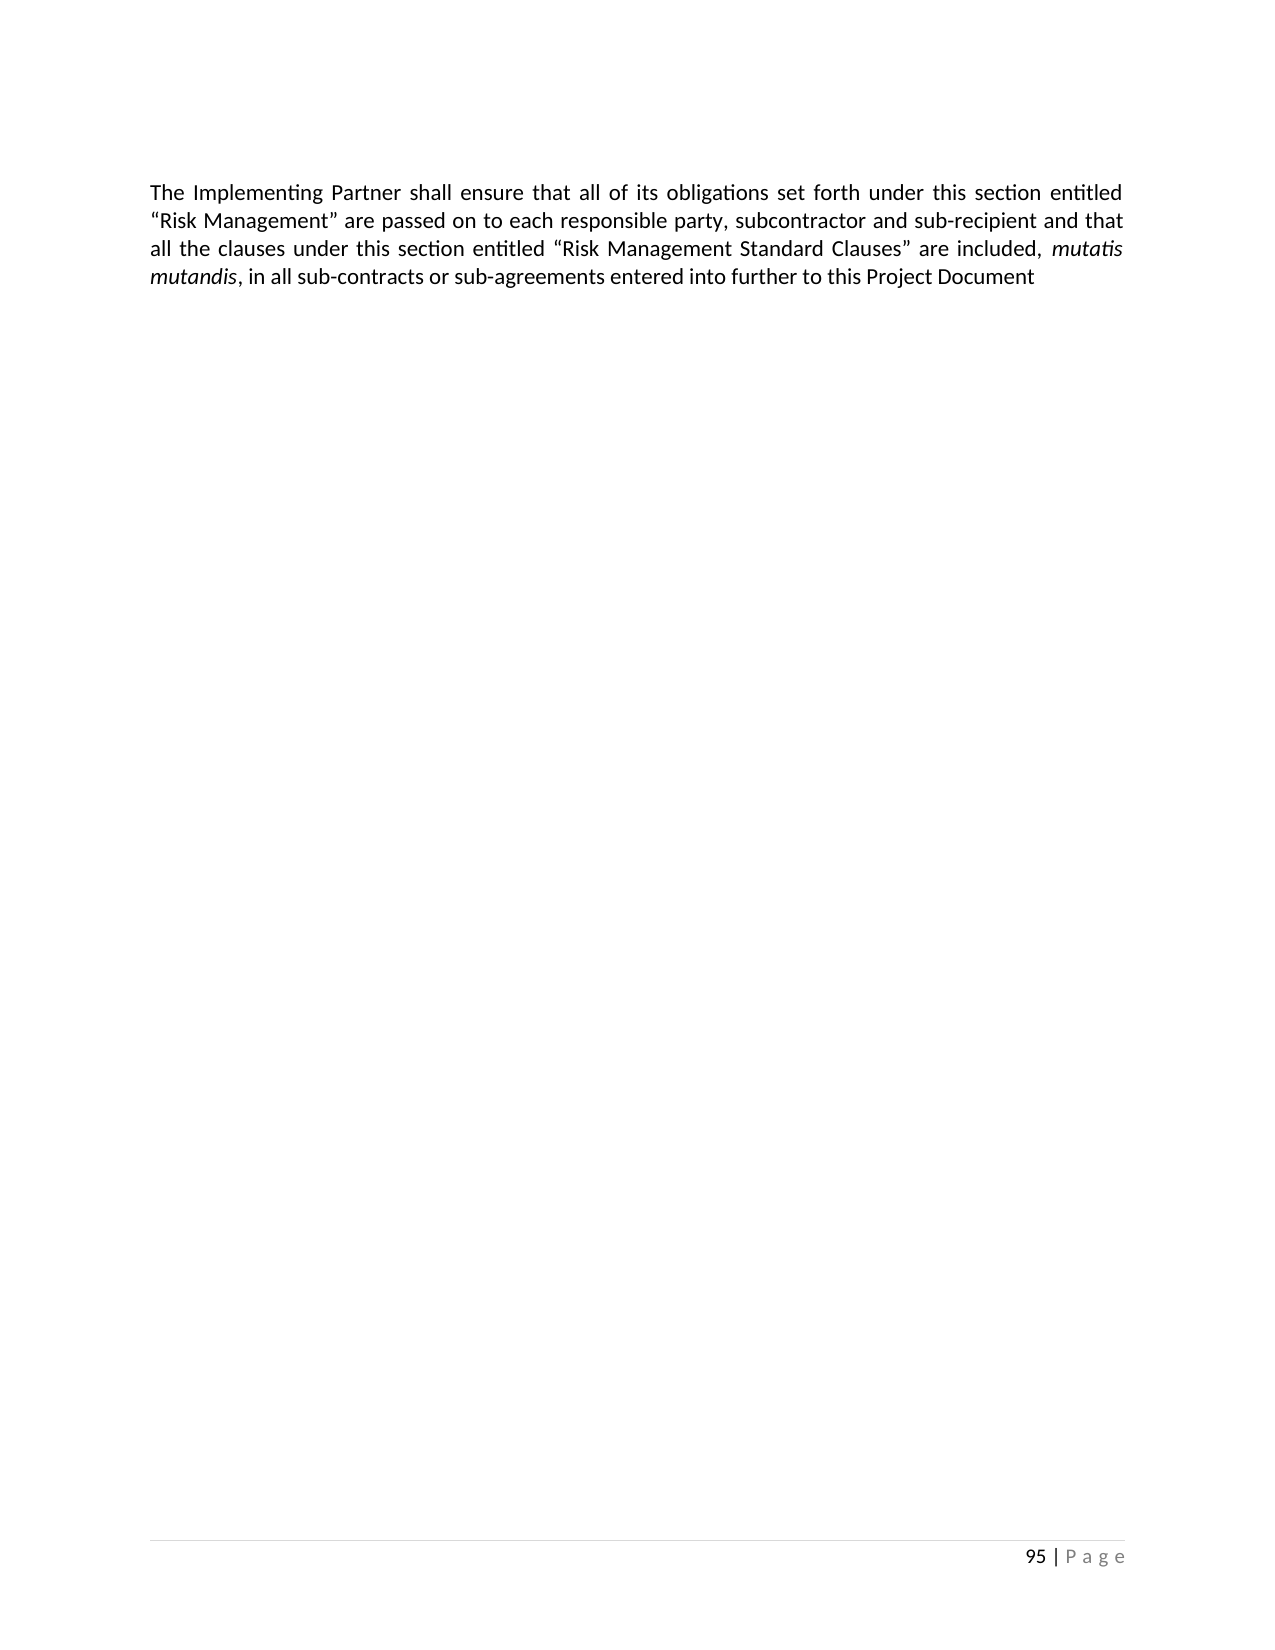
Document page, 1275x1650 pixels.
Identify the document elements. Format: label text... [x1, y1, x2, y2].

text The Implementing Partner shall ensure that all of its obligations set forth under this section entitled “Risk Management” are passed on to each responsible party, subcontractor and sub-recipient and that all the clauses under this section entitled “Risk Management Standard Clauses” are included, mutatis mutandis, in all sub-contracts or sub-agreements entered into further to this Project Document [150, 178, 1125, 290]
